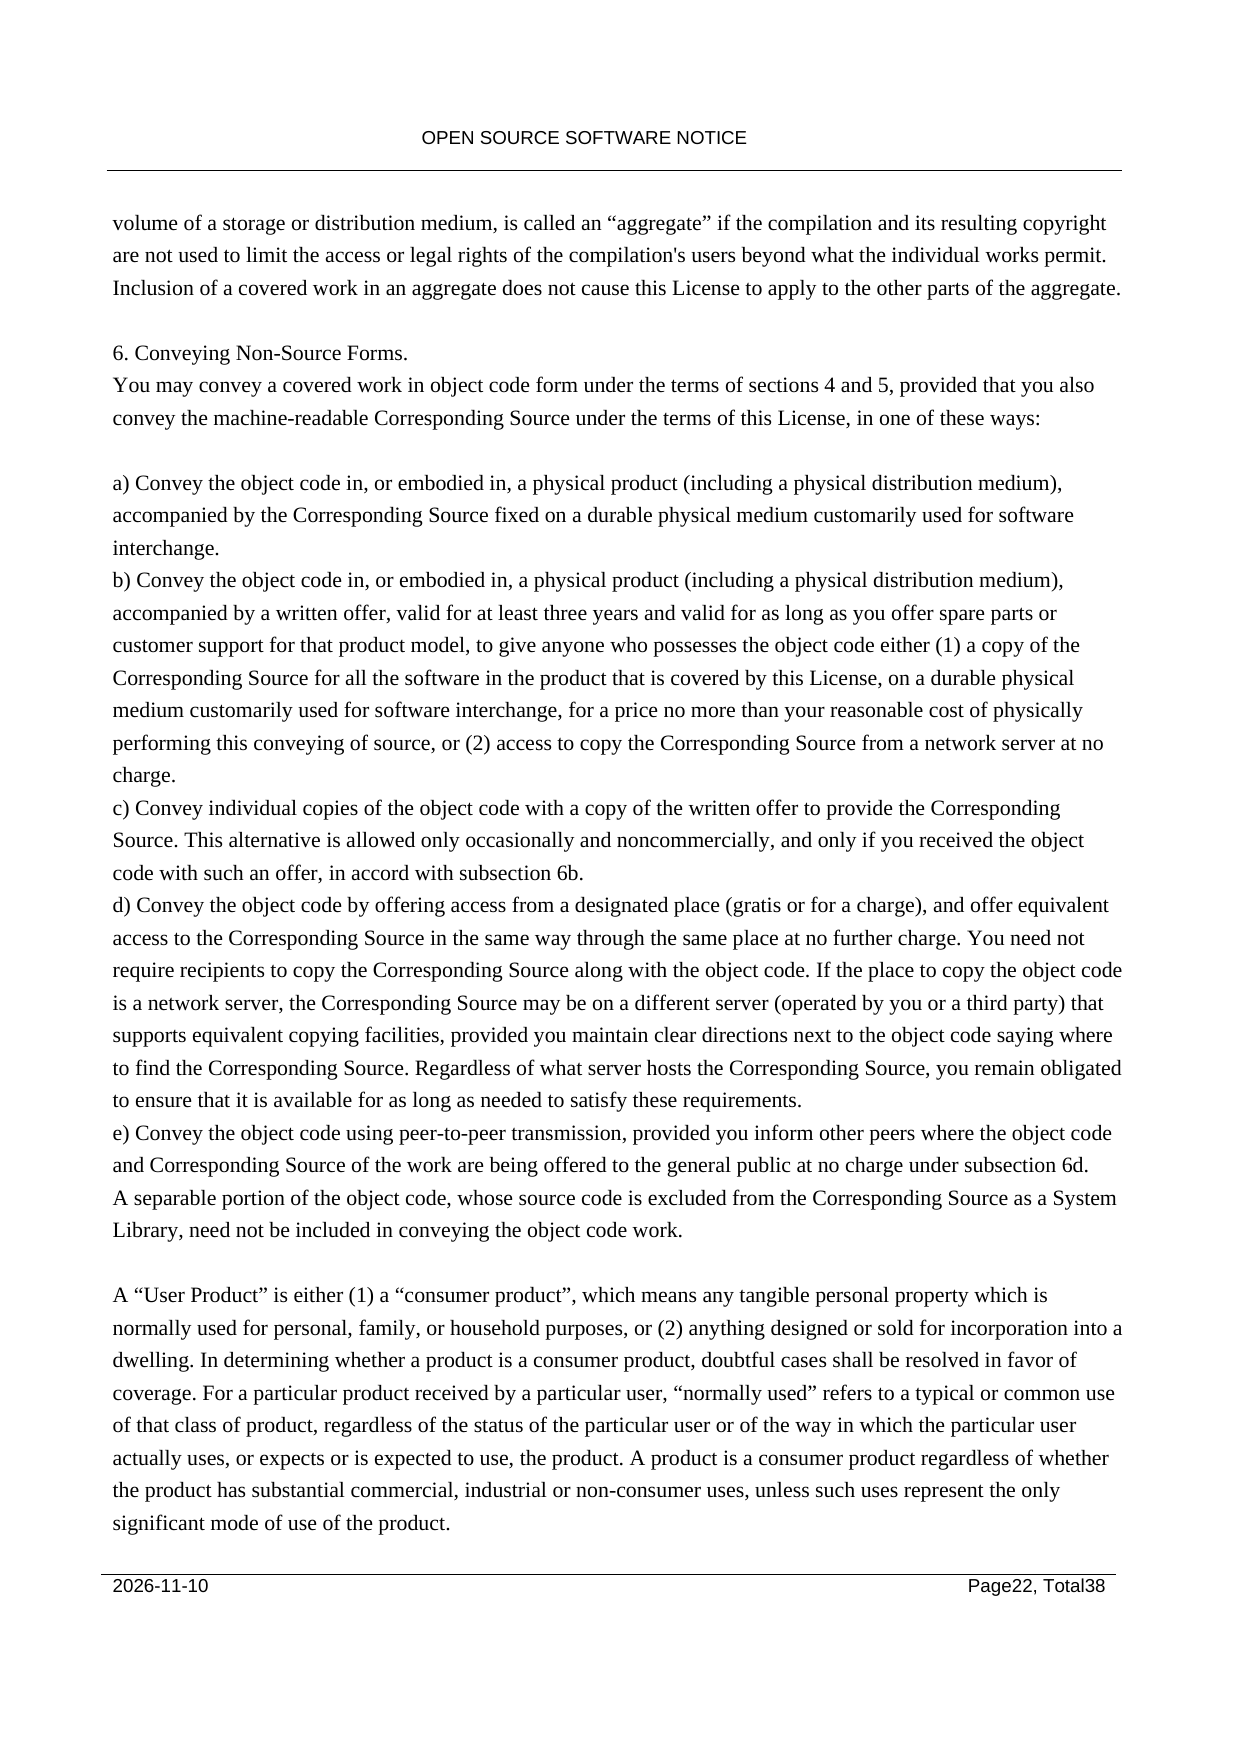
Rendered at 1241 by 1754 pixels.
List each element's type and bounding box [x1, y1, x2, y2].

text [112, 206, 1128, 1539]
